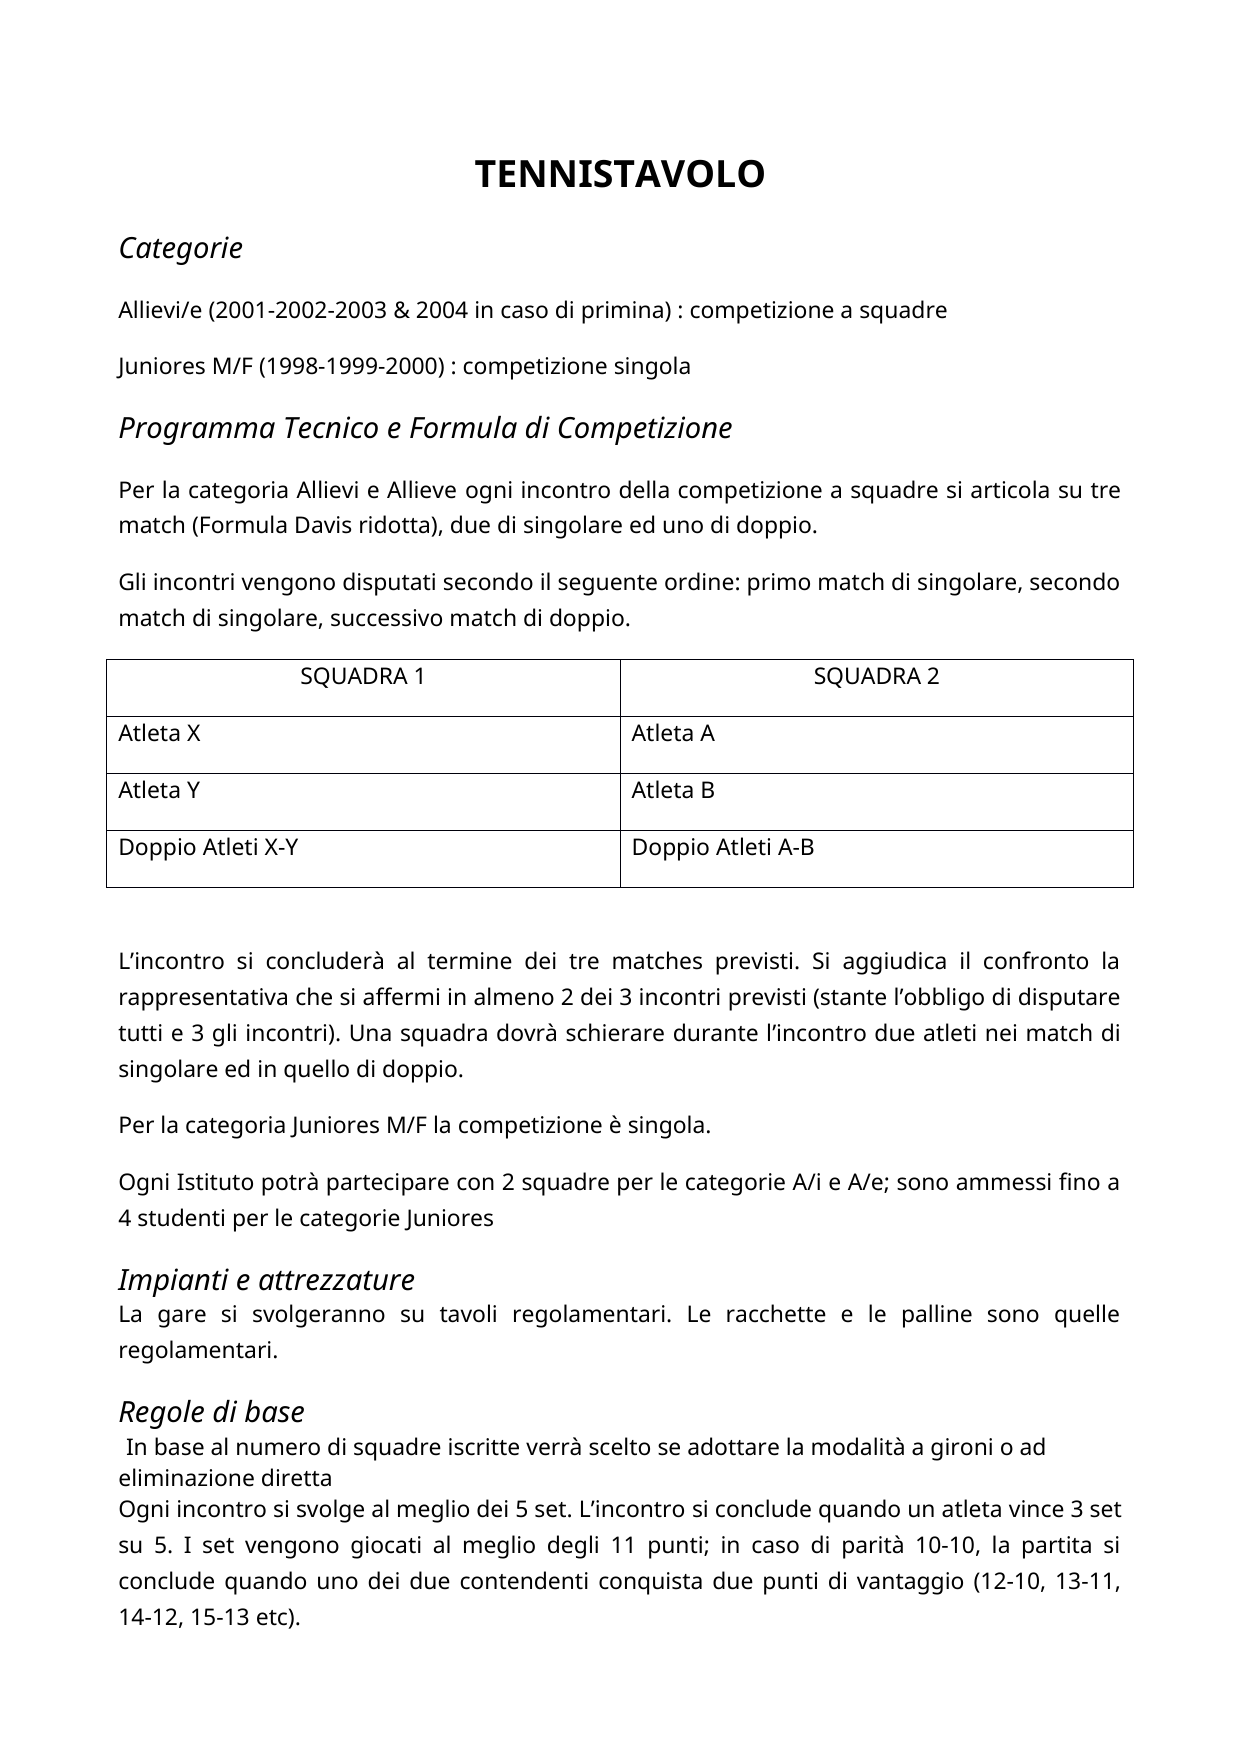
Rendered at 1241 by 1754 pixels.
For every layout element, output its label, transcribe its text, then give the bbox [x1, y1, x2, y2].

text L’incontro si concluderà al termine dei tre matches previsti. Si aggiudica il confronto la rappresentativa che si affermi in almeno 2 dei 3 incontri previsti (stante l’obbligo di disputare tutti e 3 gli incontri). Una squadra dovrà schierare durante l’incontro due atleti nei match di singolare ed in quello di doppio. [118, 945, 1122, 1084]
text TENNISTAVOLO [118, 148, 1122, 199]
text La gare si svolgeranno su tavoli regolamentari. Le racchette e le palline sono quelle regolamentari. [118, 1298, 1122, 1366]
text Programma Tecnico e Formula di Competizione [118, 407, 1122, 447]
table_cell Atleta B [621, 774, 1133, 830]
text Categorie [118, 227, 1122, 267]
text Allievi/e (2001-2002-2003 & 2004 in caso di primina) : competizione a squadre [118, 293, 1122, 325]
subtitle In base al numero di squadre iscritte verrà scelto se adottare la modalità a gironi o ad eliminazione diretta [118, 1431, 1122, 1493]
table_header SQUADRA 1 [107, 660, 620, 716]
text Per la categoria Allievi e Allieve ogni incontro della competizione a squadre si articola su tre match (Formula Davis ridotta), due di singolare ed uno di doppio. [118, 473, 1122, 541]
text Ogni incontro si svolge al meglio dei 5 set. L’incontro si conclude quando un atleta vince 3 set su 5. I set vengono giocati al meglio degli 11 punti; in caso di parità 10-10, la partita si conclude quando uno dei due contendenti conquista due punti di vantaggio (12-10, 13-11, 14-12, 15-13 etc). [118, 1493, 1122, 1632]
subtitle Impianti e attrezzature [118, 1259, 1122, 1298]
table_cell Atleta Y [107, 774, 620, 830]
table_cell Doppio Atleti X-Y [107, 831, 620, 887]
subtitle Regole di base [118, 1391, 1122, 1431]
text Gli incontri vengono disputati secondo il seguente ordine: primo match di singolare, secondo match di singolare, successivo match di doppio. [118, 566, 1122, 633]
table_cell Doppio Atleti A-B [621, 831, 1133, 887]
text Ogni Istituto potrà partecipare con 2 squadre per le categorie A/i e A/e; sono ammessi fino a 4 studenti per le categorie Juniores [118, 1166, 1122, 1233]
text Juniores M/F (1998-1999-2000) : competizione singola [118, 350, 1122, 382]
table_cell Atleta X [107, 717, 620, 773]
text Per la categoria Juniores M/F la competizione è singola. [118, 1109, 1122, 1141]
table_header SQUADRA 2 [621, 660, 1133, 716]
table_cell Atleta A [621, 717, 1133, 773]
